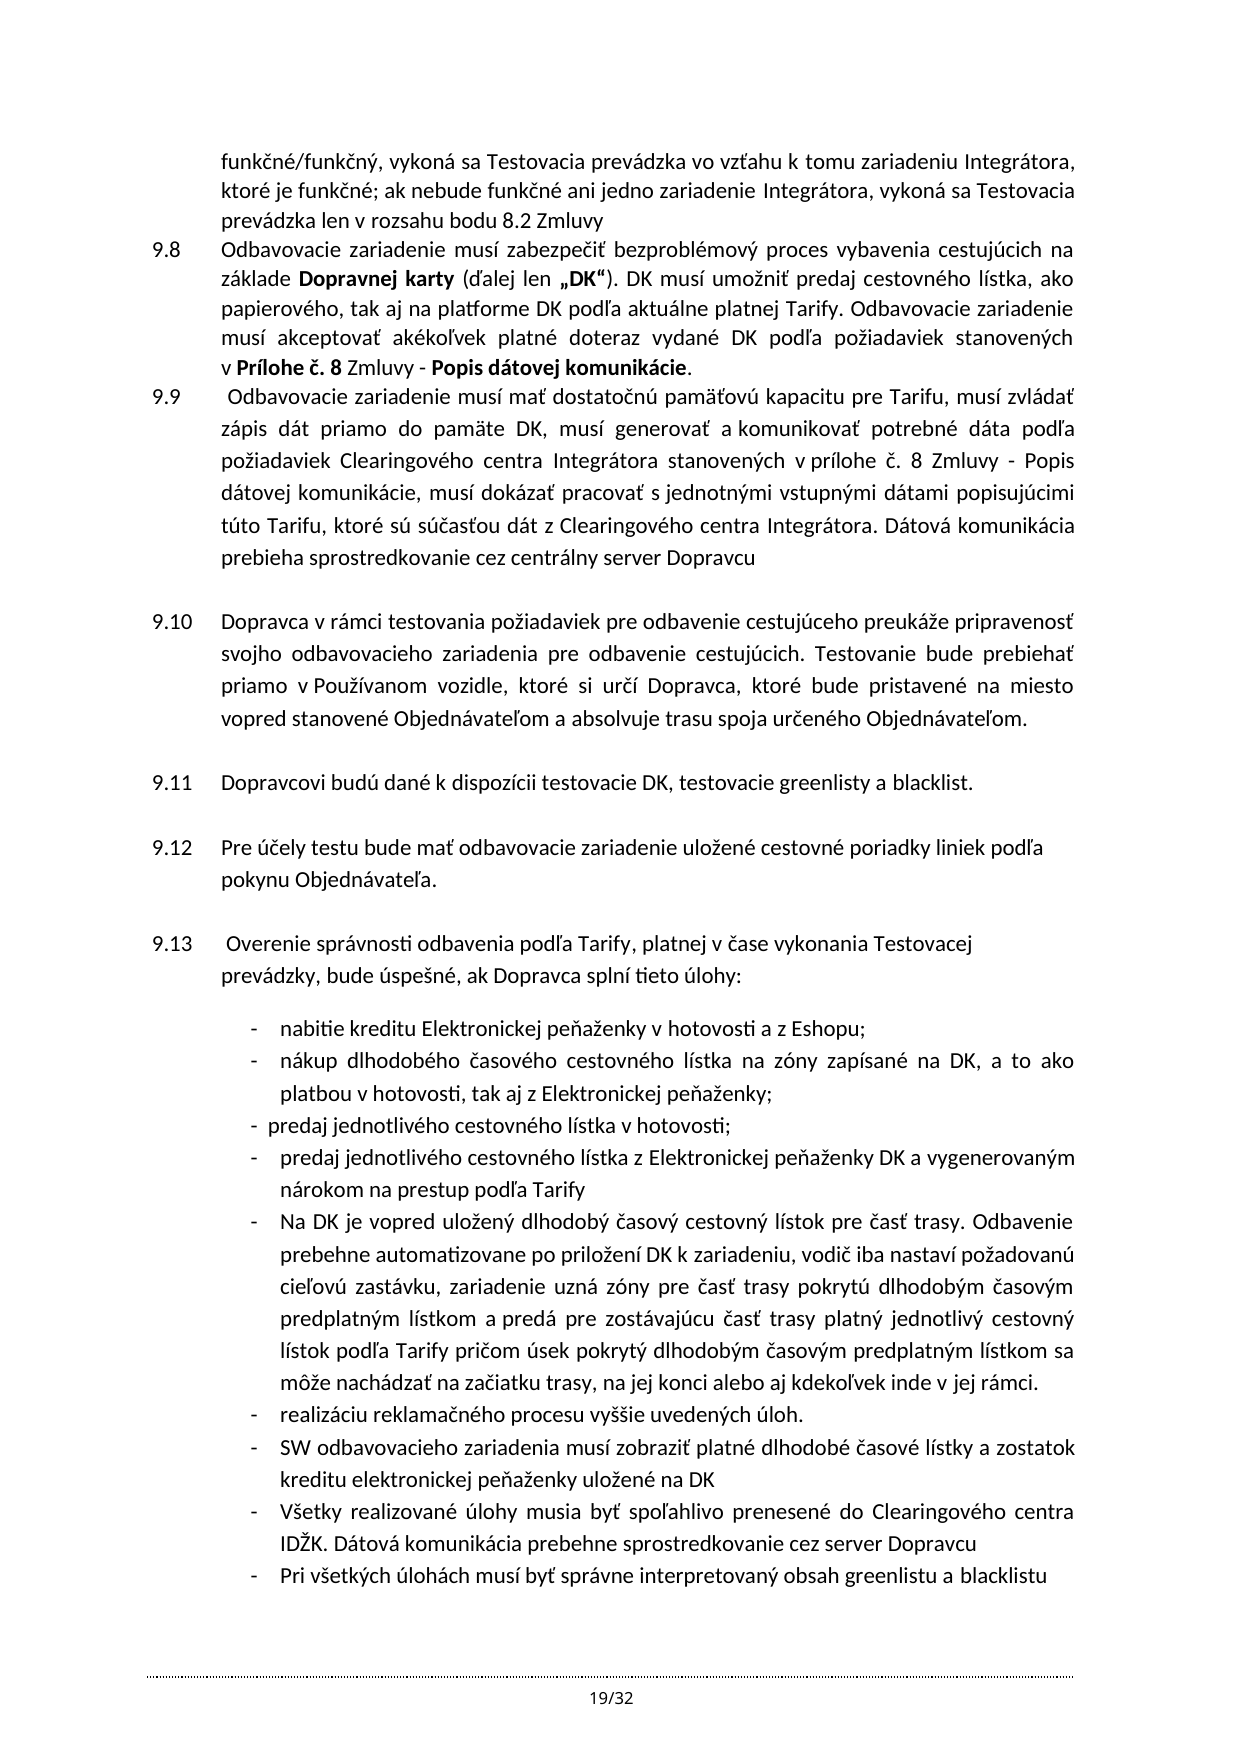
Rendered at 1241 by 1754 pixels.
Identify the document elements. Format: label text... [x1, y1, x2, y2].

text - predaj jednotlivého cestovného lístka v hotovosti; [250, 1111, 1075, 1139]
text - nabitie kreditu Elektronickej peňaženky v hotovosti a z Eshopu; [250, 1014, 1075, 1042]
text - SW odbavovacieho zariadenia musí zobraziť platné dlhodobé časové lístky a zostatok kreditu elektronickej peňaženky uložené na DK [250, 1433, 1075, 1493]
text - Pri všetkých úlohách musí byť správne interpretovaný obsah greenlistu a blacklistu [250, 1562, 1075, 1589]
text - Všetky realizované úlohy musia byť spoľahlivo prenesené do Clearingového centra IDŽK. Dátová komunikácia prebehne sprostredkovanie cez server Dopravcu [250, 1497, 1075, 1557]
list Dopravcovi budú dané k dispozícii testovacie DK, testovacie greenlisty a blacklist. [152, 768, 1075, 796]
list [152, 147, 1075, 234]
list Overenie správnosti odbavenia podľa Tarify, platnej v čase vykonania Testovacej prevádzky, bude úspešné, ak Dopravca splní tieto úlohy: [152, 929, 1075, 989]
text - predaj jednotlivého cestovného lístka z Elektronickej peňaženky DK a vygenerovaným nárokom na prestup podľa Tarify [250, 1143, 1075, 1203]
text - realizáciu reklamačného procesu vyššie uvedených úloh. [250, 1401, 1075, 1429]
text - Na DK je vopred uložený dlhodobý časový cestovný lístok pre časť trasy. Odbavenie prebehne automatizovane po priložení DK k zariadeniu, vodič iba nastaví požadovanú cieľovú zastávku, zariadenie uzná zóny pre časť trasy pokrytú dlhodobým časovým predplatným lístkom a predá pre zostávajúcu časť trasy platný jednotlivý cestovný lístok podľa Tarify pričom úsek pokrytý dlhodobým časovým predplatným lístkom sa môže nachádzať na začiatku trasy, na jej konci alebo aj kdekoľvek inde v jej rámci. [250, 1207, 1075, 1396]
list Pre účely testu bude mať odbavovacie zariadenie uložené cestovné poriadky liniek podľa pokynu Objednávateľa. [152, 833, 1075, 893]
text - nákup dlhodobého časového cestovného lístka na zóny zapísané na DK, a to ako platbou v hotovosti, tak aj z Elektronickej peňaženky; [250, 1047, 1075, 1107]
list Dopravca v rámci testovania požiadaviek pre odbavenie cestujúceho preukáže pripravenosť svojho odbavovacieho zariadenia pre odbavenie cestujúcich. Testovanie bude prebiehať priamo v Používanom vozidle, ktoré si určí Dopravca, ktoré bude pristavené na miesto vopred stanovené Objednávateľom a absolvuje trasu spoja určeného Objednávateľom. [152, 607, 1075, 732]
list Odbavovacie zariadenie musí zabezpečiť bezproblémový proces vybavenia cestujúcich na základe Dopravnej karty (ďalej len „DK“). DK musí umožniť predaj cestovného lístka, ako papierového, tak aj na platforme DK podľa aktuálne platnej Tarify. Odbavovacie zariadenie musí akceptovať akékoľvek platné doteraz vydané DK podľa požiadaviek stanovených v Prílohe č. 8 Zmluvy - Popis dátovej komunikácie. [152, 235, 1075, 381]
list Odbavovacie zariadenie musí mať dostatočnú pamäťovú kapacitu pre Tarifu, musí zvládať zápis dát priamo do pamäte DK, musí generovať a komunikovať potrebné dáta podľa požiadaviek Clearingového centra Integrátora stanovených v prílohe č. 8 Zmluvy - Popis dátovej komunikácie, musí dokázať pracovať s jednotnými vstupnými dátami popisujúcimi túto Tarifu, ktoré sú súčasťou dát z Clearingového centra Integrátora. Dátová komunikácia prebieha sprostredkovanie cez centrálny server Dopravcu [152, 382, 1075, 571]
